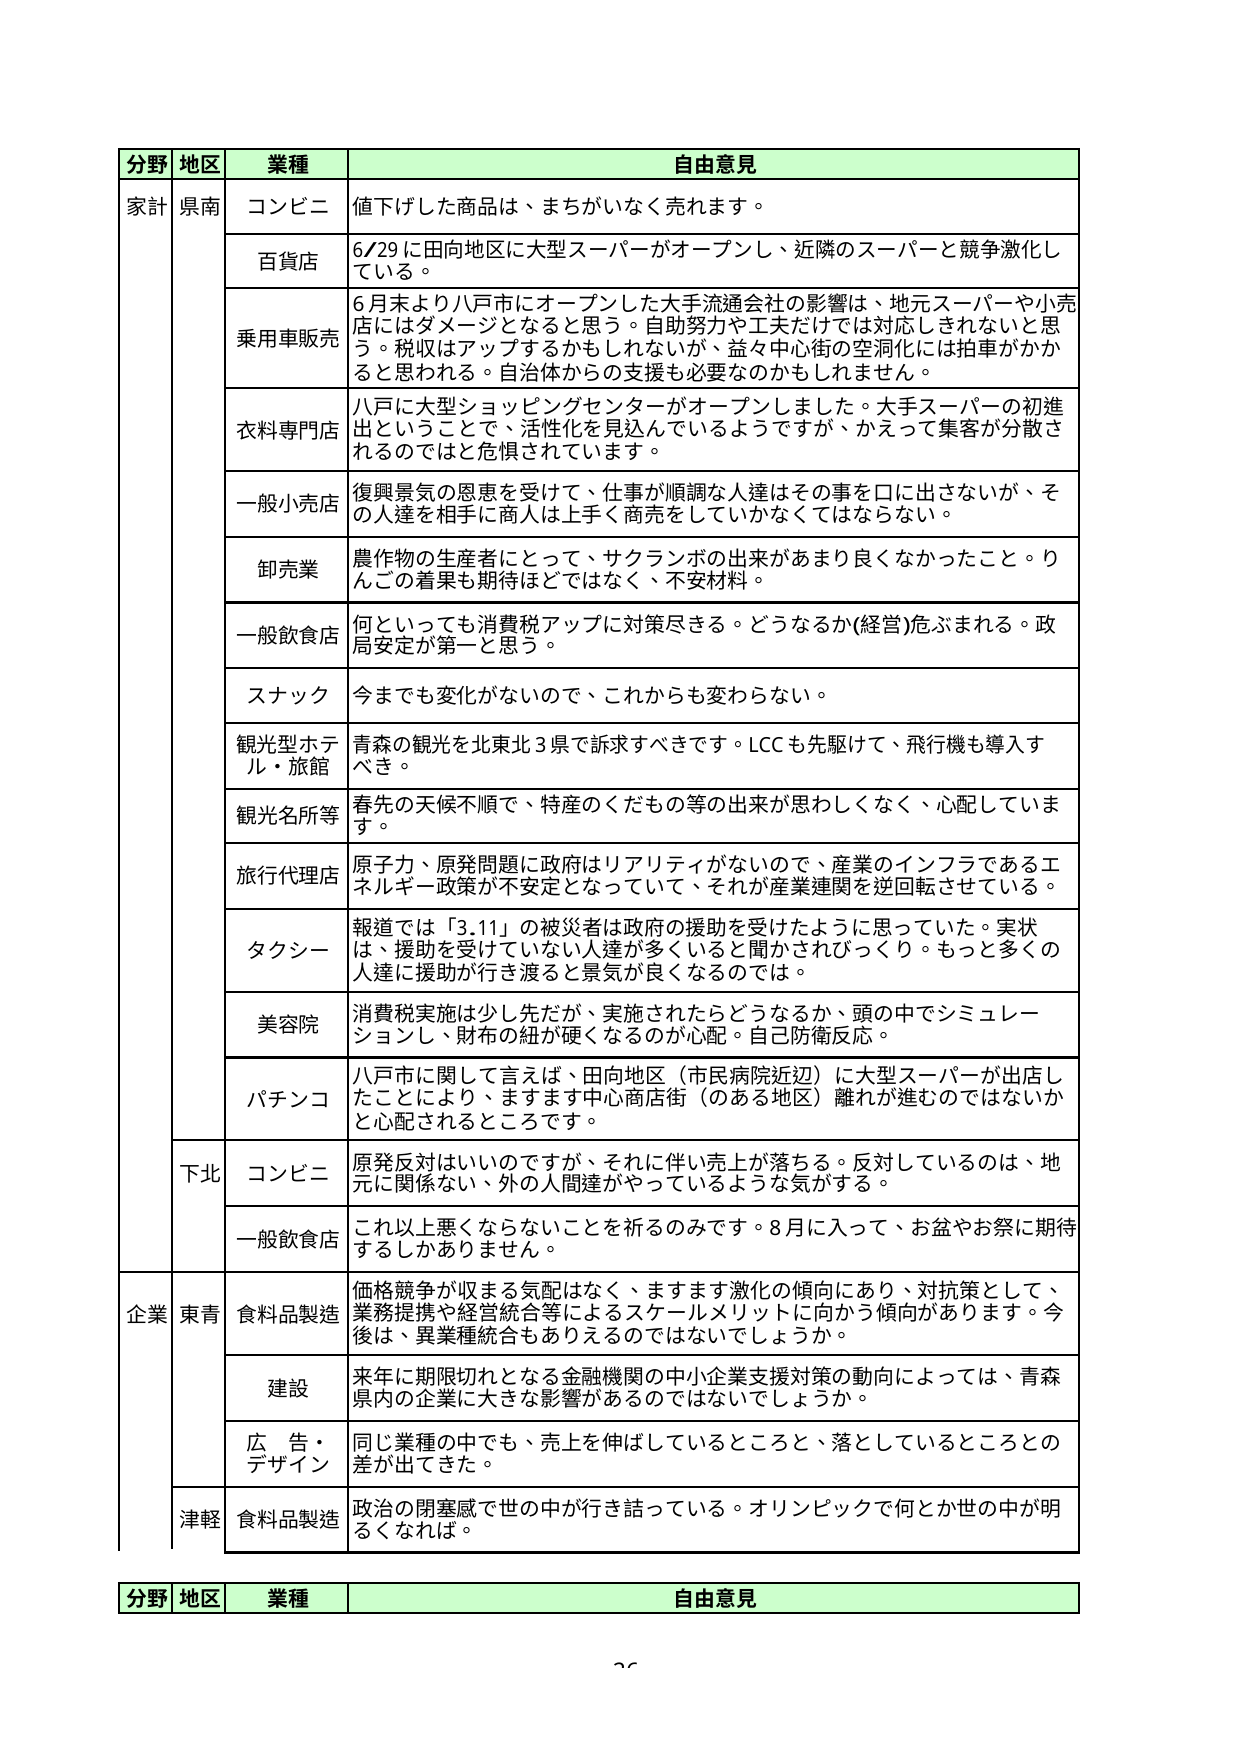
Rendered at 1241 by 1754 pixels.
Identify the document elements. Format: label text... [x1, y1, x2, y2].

table_cell 一般飲食店 [226, 1207, 347, 1271]
table_cell コンビニ [226, 1141, 347, 1205]
table_cell 値下げした商品は、まちがいなく売れます。 [349, 180, 1078, 233]
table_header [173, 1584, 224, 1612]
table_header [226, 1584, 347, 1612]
table_cell 価格競争が収まる気配はなく、ますます激化の傾向にあり、対抗策として、業務提携や経営統合等によるスケールメリットに向かう傾向があります。今後は、異業種統合もありえるのではないでしょうか。 [349, 1273, 1078, 1354]
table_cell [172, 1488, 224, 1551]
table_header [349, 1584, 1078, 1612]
table_cell スナック [226, 669, 347, 722]
table_header 自由意見 [349, 150, 1078, 178]
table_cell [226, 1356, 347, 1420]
table_cell 青森の観光を北東北3県で訴求すべきです。LCCも先駆けて、飛行機も導入す べき。 [349, 724, 1078, 787]
table_cell 衣料専門店 [226, 389, 347, 470]
table_cell 観光名所等 [226, 790, 347, 842]
table_cell 八戸市に関して言えば、田向地区（市民病院近辺）に大型スーパーが出店したことにより、ますます中心商店街（のある地区）離れが進むのではないかと心配されるところです。 [349, 1059, 1078, 1139]
table_header 分野 [120, 150, 171, 178]
table_cell 原子力、原発問題に政府はリアリティがないので、産業のインフラであるエネルギー政策が不安定となっていて、それが産業連関を逆回転させている。 [349, 844, 1078, 908]
table_cell 消費税実施は少し先だが、実施されたらどうなるか、頭の中でシミュレーションし、財布の紐が硬くなるのが心配。自己防衛反応。 [349, 993, 1078, 1056]
table_cell 今までも変化がないので、これからも変わらない。 [349, 669, 1078, 722]
table_cell 原発反対はいいのですが、それに伴い売上が落ちる。反対しているのは、地元に関係ない、外の人間達がやっているような気がする。 [349, 1141, 1078, 1205]
table_cell 東青 [173, 1273, 224, 1486]
table_cell 報道では「3.11」の被災者は政府の援助を受けたように思っていた。実状 は、援助を受けていない人達が多くいると聞かされびっくり。もっと多くの人達に援助が行き渡ると景気が良くなるのでは。 [349, 910, 1078, 991]
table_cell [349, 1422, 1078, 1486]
table_cell パチンコ [226, 1059, 347, 1139]
table_cell 春先の天候不順で、特産のくだもの等の出来が思わしくなく、心配しています。 [349, 790, 1078, 842]
table_cell 乗用車販売 [226, 289, 347, 387]
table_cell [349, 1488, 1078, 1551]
table_cell 県南 [173, 180, 224, 1139]
table_cell 企業 [120, 1273, 172, 1551]
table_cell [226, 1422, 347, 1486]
table_cell コンビニ [226, 180, 347, 233]
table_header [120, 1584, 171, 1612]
table_cell 観光型ホテル・旅館 [226, 724, 347, 787]
table_header 地区 [173, 150, 224, 178]
table_header 業種 [226, 150, 347, 178]
table_cell 一般小売店 [226, 472, 347, 536]
table_cell 家計 [120, 180, 171, 1271]
table_cell 農作物の生産者にとって、サクランボの出来があまり良くなかったこと。りんごの着果も期待ほどではなく、不安材料。 [349, 538, 1078, 601]
table_cell 卸売業 [226, 538, 347, 601]
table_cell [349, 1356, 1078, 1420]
table_cell 食料品製造 [226, 1273, 347, 1354]
table_cell 一般飲食店 [226, 604, 347, 667]
table_cell 何といっても消費税アップに対策尽きる。どうなるか(経営)危ぶまれる。政局安定が第一と思う。 [349, 604, 1078, 667]
table_cell 八戸に大型ショッピングセンターがオープンしました。大手スーパーの初進出ということで、活性化を見込んでいるようですが、かえって集客が分散されるのではと危惧されています。 [349, 389, 1078, 470]
table_cell これ以上悪くならないことを祈るのみです。8月に入って、お盆やお祭に期待するしかありません。 [349, 1207, 1078, 1271]
table_cell 6月末より八戸市にオープンした大手流通会社の影響は、地元スーパーや小売店にはダメージとなると思う。自助努力や工夫だけでは対応しきれないと思う。税収はアップするかもしれないが、益々中心街の空洞化には拍車がかかると思われる。自治体からの支援も必要なのかもしれません。 [349, 289, 1078, 387]
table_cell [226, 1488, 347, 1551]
table_cell 旅行代理店 [226, 844, 347, 908]
table_cell 美容院 [226, 993, 347, 1056]
table_cell 百貨店 [226, 235, 347, 287]
table_cell タクシー [226, 910, 347, 991]
table_cell 下北 [173, 1141, 224, 1271]
table_cell 復興景気の恩恵を受けて、仕事が順調な人達はその事を口に出さないが、その人達を相手に商人は上手く商売をしていかなくてはならない。 [349, 472, 1078, 536]
table_cell 6/29に田向地区に大型スーパーがオープンし、近隣のスーパーと競争激化している。 [349, 235, 1078, 287]
